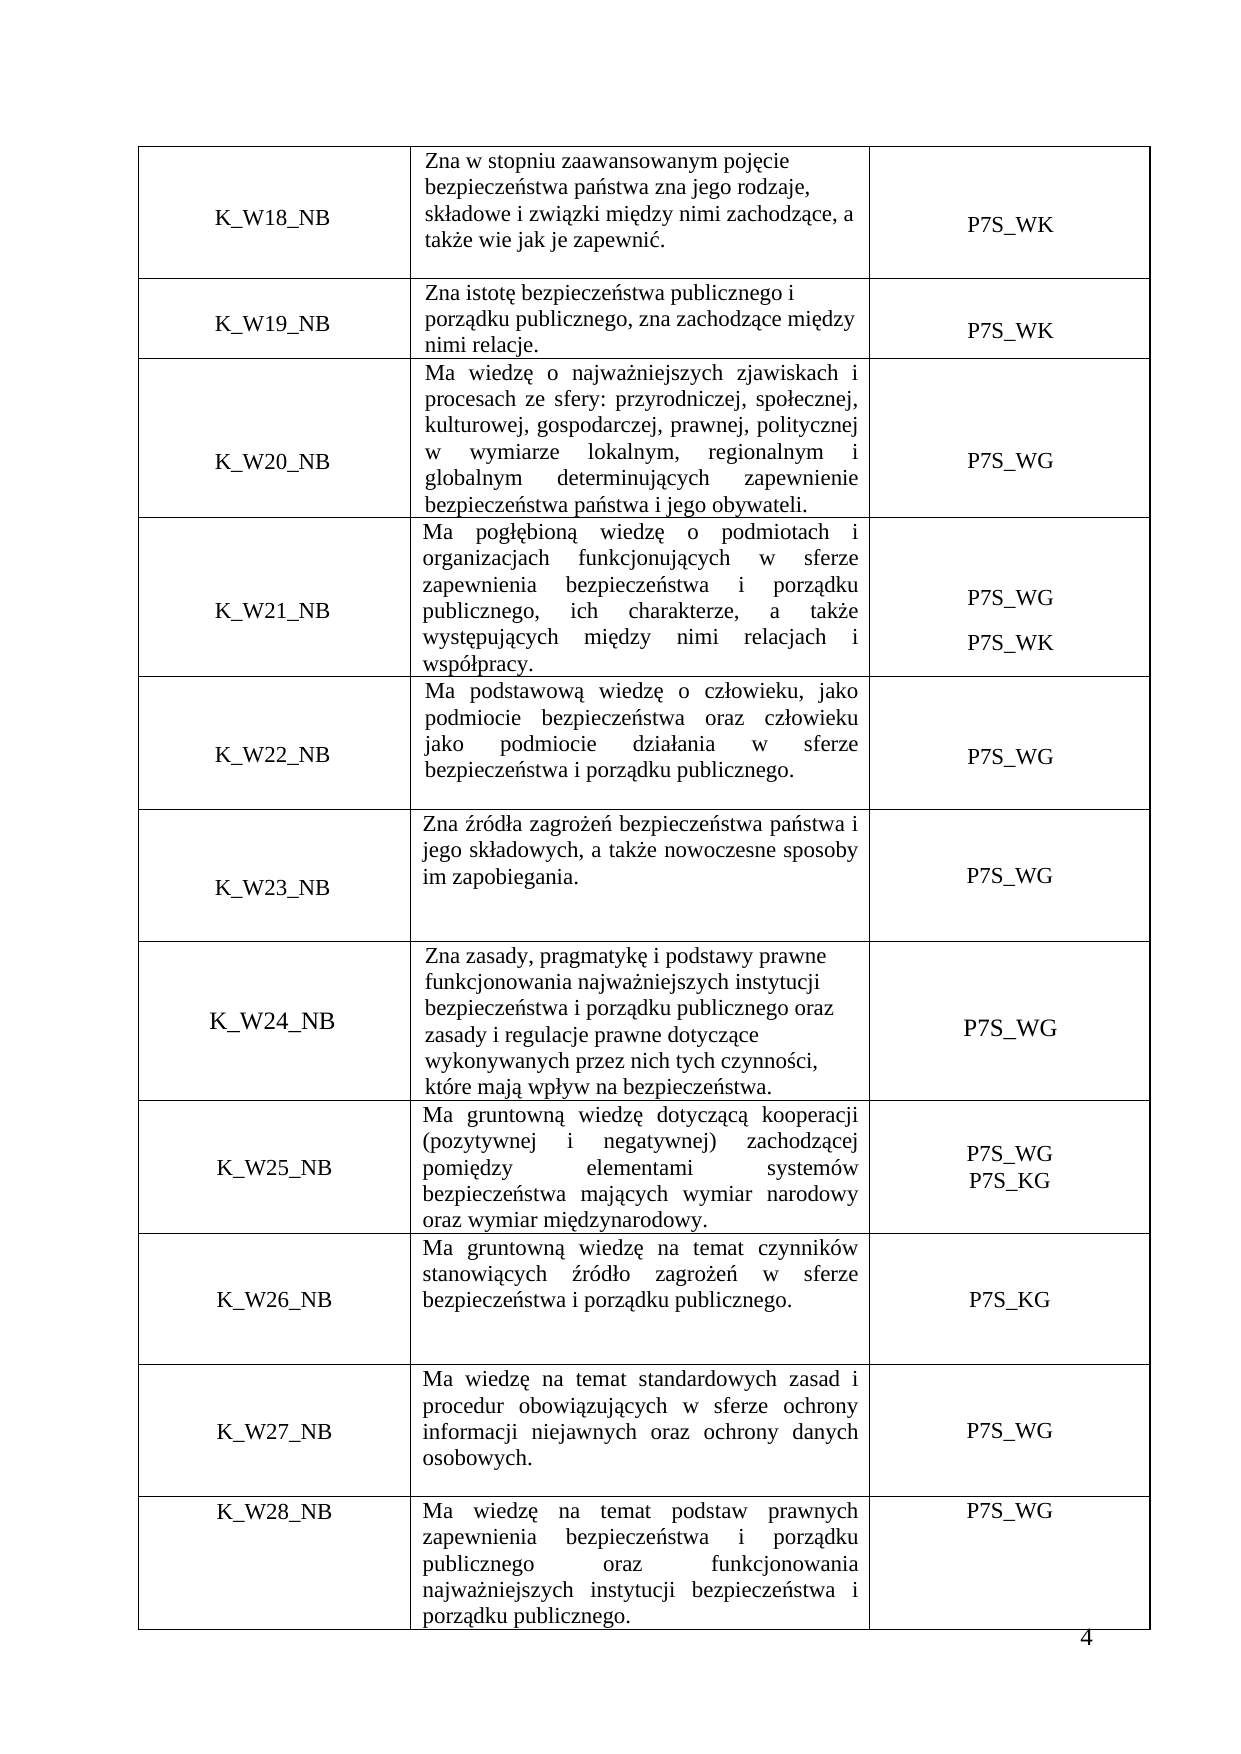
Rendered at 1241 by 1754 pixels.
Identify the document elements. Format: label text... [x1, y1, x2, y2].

table_cell Ma wiedzę na temat podstaw prawnych zapewnienia bezpieczeństwa i porządku publicznego oraz funkcjonowania najważniejszych instytucji bezpieczeństwa i porządku publicznego. [411, 1497, 869, 1629]
table_cell K_W26_NB [139, 1234, 410, 1364]
table_cell Ma wiedzę na temat standardowych zasad i procedur obowiązujących w sferze ochrony informacji niejawnych oraz ochrony danych osobowych. [411, 1365, 869, 1496]
table_cell Ma gruntowną wiedzę dotyczącą kooperacji (pozytywnej i negatywnej) zachodzącej pomiędzy elementami systemów bezpieczeństwa mających wymiar narodowy oraz wymiar międzynarodowy. [411, 1101, 869, 1233]
table_cell K_W27_NB [139, 1365, 410, 1496]
table_cell Ma wiedzę o najważniejszych zjawiskach i procesach ze sfery: przyrodniczej, społecznej, kulturowej, gospodarczej, prawnej, politycznej w wymiarze lokalnym, regionalnym i globalnym determinujących zapewnienie bezpieczeństwa państwa i jego obywateli. [411, 359, 869, 517]
table_cell K_W22_NB [139, 677, 410, 809]
table_cell K_W20_NB [139, 359, 410, 517]
table_cell P7S_WK [870, 279, 1149, 358]
table_cell P7S_WG [870, 1497, 1149, 1629]
table_cell P7S_WG [870, 942, 1149, 1100]
table_cell Zna w stopniu zaawansowanym pojęcie bezpieczeństwa państwa zna jego rodzaje, składowe i związki między nimi zachodzące, a także wie jak je zapewnić. [411, 147, 869, 278]
table_cell P7S_WG [870, 810, 1149, 941]
table_cell P7S_WG [870, 1365, 1149, 1496]
table_cell P7S_WK [870, 147, 1149, 278]
table_cell K_W18_NB [139, 147, 410, 278]
table_cell Zna istotę bezpieczeństwa publicznego i porządku publicznego, zna zachodzące między nimi relacje. [411, 279, 869, 358]
table_cell K_W24_NB [139, 942, 410, 1100]
table_cell K_W28_NB [139, 1497, 410, 1629]
table_cell Ma pogłębioną wiedzę o podmiotach i organizacjach funkcjonujących w sferze zapewnienia bezpieczeństwa i porządku publicznego, ich charakterze, a także występujących między nimi relacjach i współpracy. [411, 518, 869, 676]
table_cell P7S_WG [870, 359, 1149, 517]
table_cell P7S_WG P7S_KG [870, 1101, 1149, 1233]
table_cell P7S_WG P7S_WK [870, 518, 1149, 676]
table_cell K_W23_NB [139, 810, 410, 941]
table_cell Ma podstawową wiedzę o człowieku, jako podmiocie bezpieczeństwa oraz człowieku jako podmiocie działania w sferze bezpieczeństwa i porządku publicznego. [411, 677, 869, 809]
table_cell Zna źródła zagrożeń bezpieczeństwa państwa i jego składowych, a także nowoczesne sposoby im zapobiegania. [411, 810, 869, 941]
table_cell K_W19_NB [139, 279, 410, 358]
table_cell P7S_KG [870, 1234, 1149, 1364]
table_cell Zna zasady, pragmatykę i podstawy prawne funkcjonowania najważniejszych instytucji bezpieczeństwa i porządku publicznego oraz zasady i regulacje prawne dotyczące wykonywanych przez nich tych czynności, które mają wpływ na bezpieczeństwa. [411, 942, 869, 1100]
table_cell K_W25_NB [139, 1101, 410, 1233]
table_cell P7S_WG [870, 677, 1149, 809]
table_cell Ma gruntowną wiedzę na temat czynników stanowiących źródło zagrożeń w sferze bezpieczeństwa i porządku publicznego. [411, 1234, 869, 1364]
table_cell K_W21_NB [139, 518, 410, 676]
